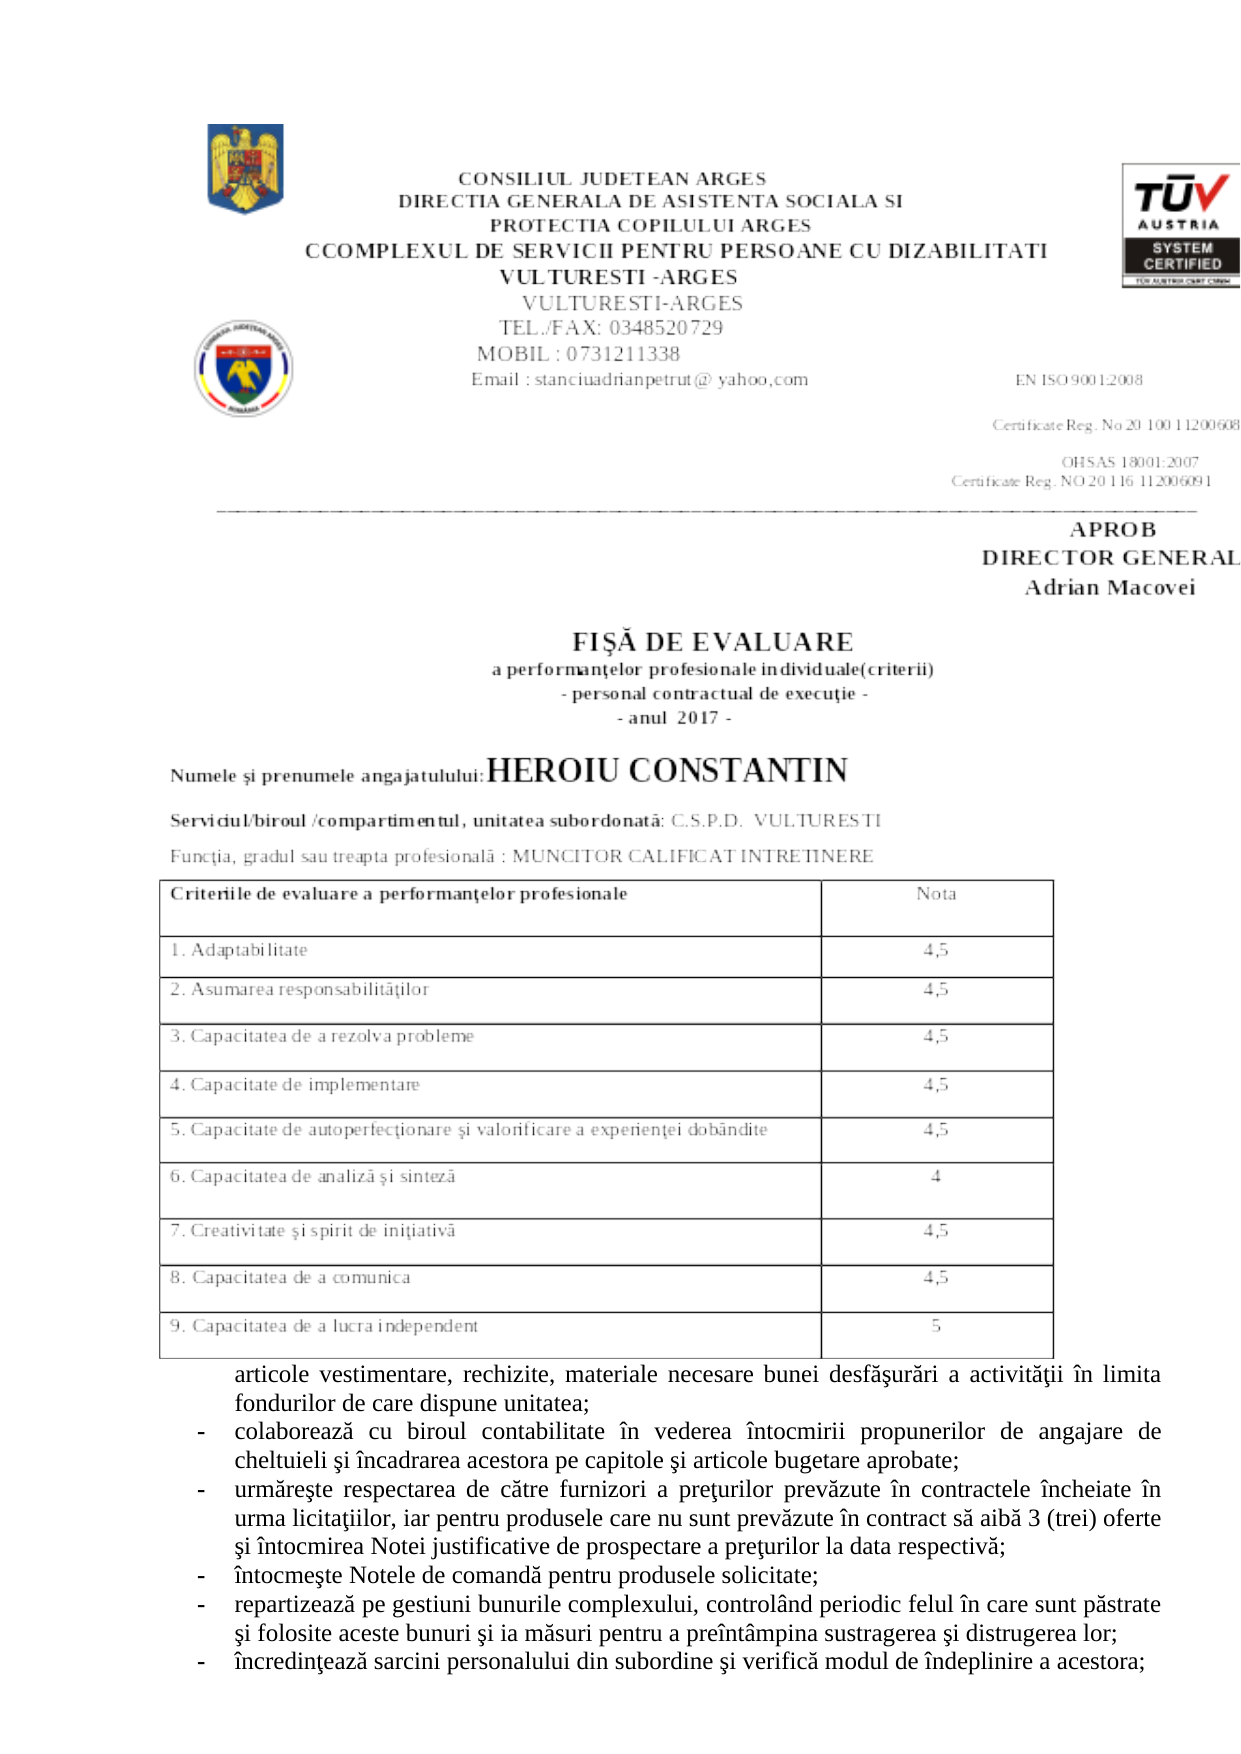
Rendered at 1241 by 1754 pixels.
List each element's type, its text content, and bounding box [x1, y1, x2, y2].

list urmăreşte respectarea de către furnizori a preţurilor prevăzute în contractele încheiate în urma licitaţiilor, iar pentru produsele care nu sunt prevăzute în contract să aibă 3 (trei) oferte şi întocmirea Notei justificative de prospectare a preţurilor la data respectivă; [197, 1474, 1162, 1560]
list repartizează pe gestiuni bunurile complexului, controlând periodic felul în care sunt păstrate şi folosite aceste bunuri şi ia măsuri pentru a preîntâmpina sustragerea şi distrugerea lor; [197, 1589, 1162, 1646]
list colaborează cu biroul contabilitate în vederea întocmirii propunerilor de angajare de cheltuieli şi încadrarea acestora pe capitole şi articole bugetare aprobate; [197, 1416, 1162, 1474]
list se îngrijeşte şi răspunde de înzestrarea şi aprovizionarea complexului cu alimente, medicamente şi combustibili, mobilier, cazarmament, materiale pentru igienă şi curăţenie, articole vestimentare, rechizite, materiale necesare bunei desfăşurări a activităţii în limita fondurilor de care dispune unitatea; [197, 1359, 1162, 1416]
list încredinţează sarcini personalului din subordine şi verifică modul de îndeplinire a acestora; [197, 1646, 1162, 1675]
list întocmeşte Notele de comandă pentru produsele solicitate; [197, 1560, 1162, 1589]
